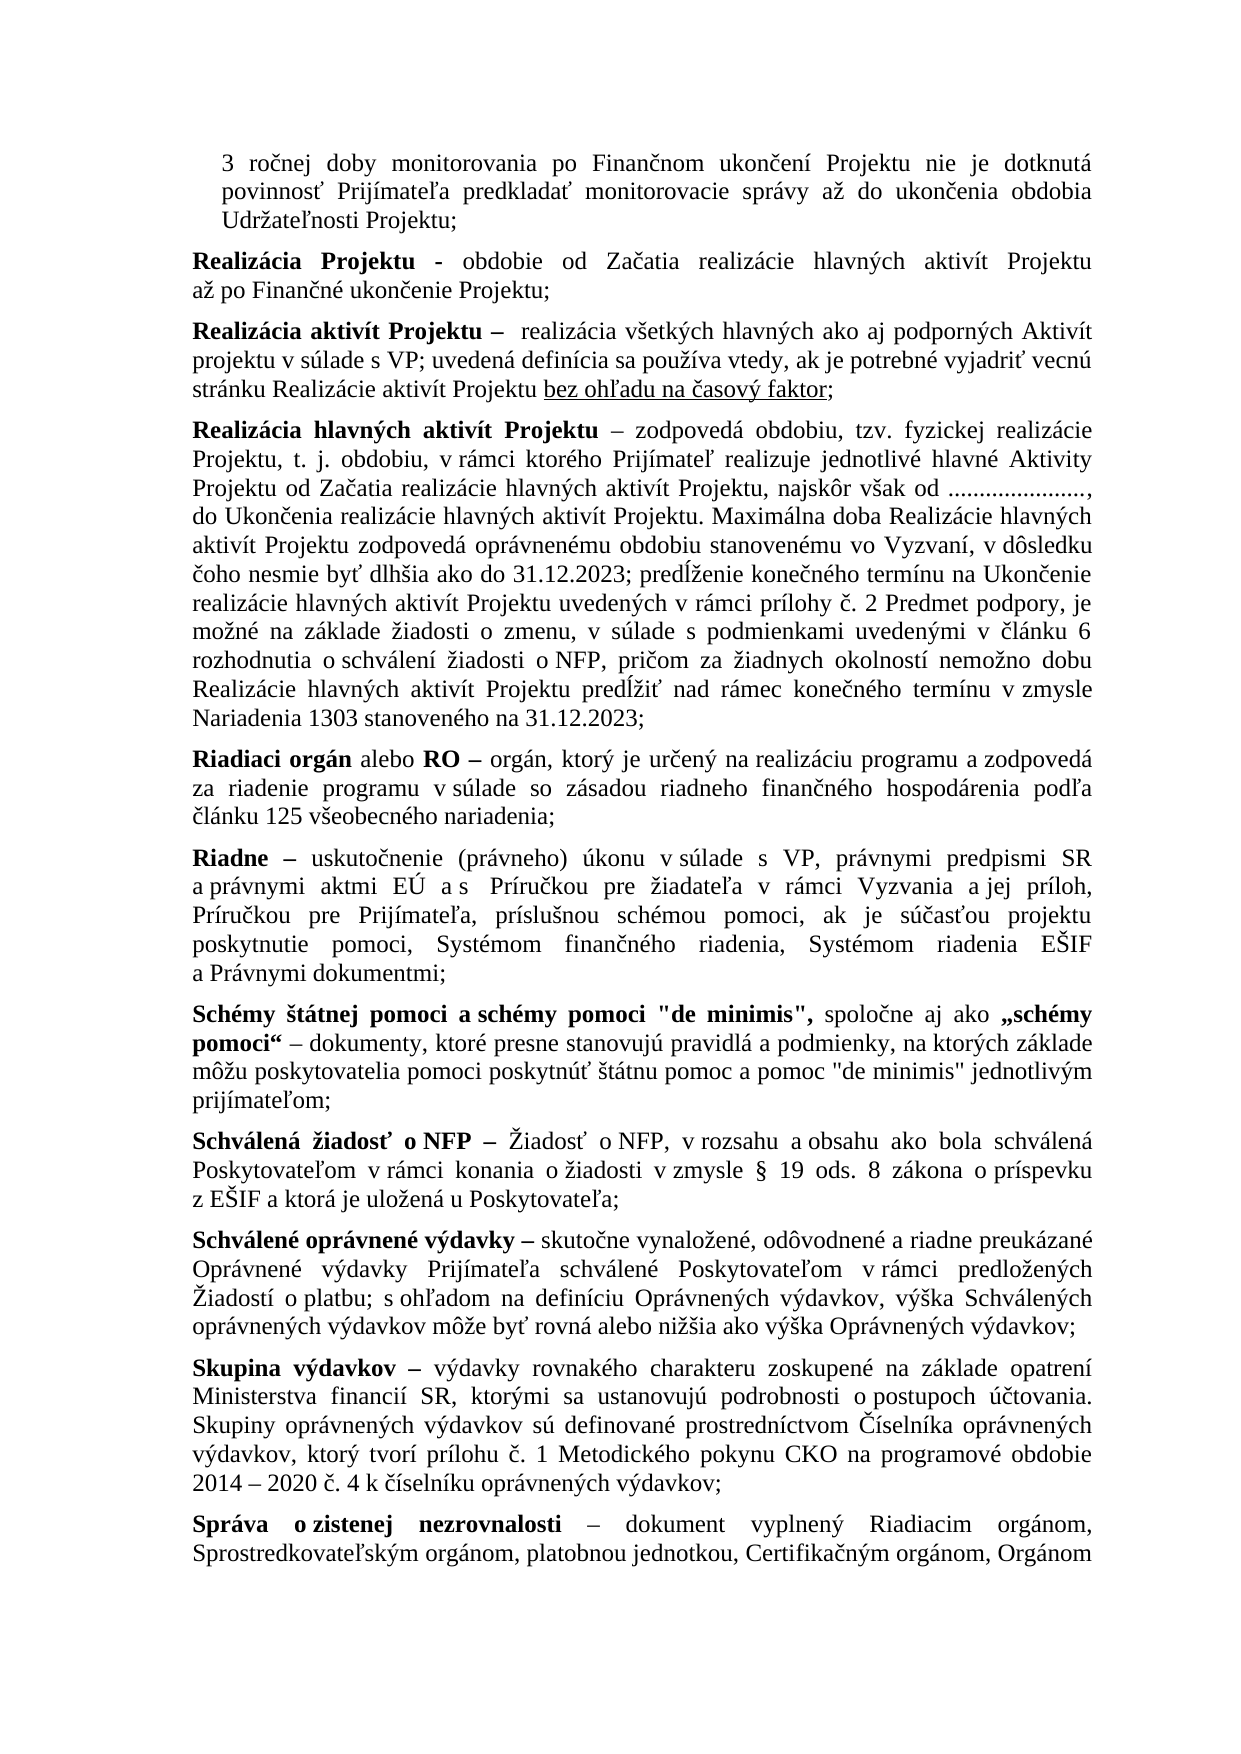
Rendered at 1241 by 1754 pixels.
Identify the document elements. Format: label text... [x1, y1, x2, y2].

text Schválená žiadosť o NFP – Žiadosť o NFP, v rozsahu a obsahu ako bola schválená Poskytovateľom v rámci konania o žiadosti v zmysle § 19 ods. 8 zákona o príspevku z EŠIF a ktorá je uložená u Poskytovateľa; [192, 1126, 1093, 1213]
text Realizácia aktivít Projektu – realizácia všetkých hlavných ako aj podporných Aktivít projektu v súlade s VP; uvedená definícia sa používa vtedy, ak je potrebné vyjadriť vecnú stránku Realizácie aktivít Projektu bez ohľadu na časový faktor; [192, 316, 1093, 403]
text Realizácia hlavných aktivít Projektu – zodpovedá obdobiu, tzv. fyzickej realizácie Projektu, t. j. obdobiu, v rámci ktorého Prijímateľ realizuje jednotlivé hlavné Aktivity Projektu od Začatia realizácie hlavných aktivít Projektu, najskôr však od ......................, do Ukončenia realizácie hlavných aktivít Projektu. Maximálna doba Realizácie hlavných aktivít Projektu zodpovedá oprávnenému obdobiu stanovenému vo Vyzvaní, v dôsledku čoho nesmie byť dlhšia ako do 31.12.2023; predĺženie konečného termínu na Ukončenie realizácie hlavných aktivít Projektu uvedených v rámci prílohy č. 2 Predmet podpory, je možné na základe žiadosti o zmenu, v súlade s podmienkami uvedenými v článku 6 rozhodnutia o schválení žiadosti o NFP, pričom za žiadnych okolností nemožno dobu Realizácie hlavných aktivít Projektu predĺžiť nad rámec konečného termínu v zmysle Nariadenia 1303 stanoveného na 31.12.2023; [192, 415, 1093, 731]
text Riadiaci orgán alebo RO – orgán, ktorý je určený na realizáciu programu a zodpovedá za riadenie programu v súlade so zásadou riadneho finančného hospodárenia podľa článku 125 všeobecného nariadenia; [192, 744, 1093, 830]
list Riadne – uskutočnenie (právneho) úkonu v súlade s VP, právnymi predpismi SR a právnymi aktmi EÚ a s Príručkou pre žiadateľa v rámci Vyzvania a jej príloh, Príručkou pre Prijímateľa, príslušnou schémou pomoci, ak je súčasťou projektu poskytnutie pomoci, Systémom finančného riadenia, Systémom riadenia EŠIF a Právnymi dokumentmi; [192, 843, 1093, 986]
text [192, 1509, 1093, 1566]
text Skupina výdavkov – výdavky rovnakého charakteru zoskupené na základe opatrení Ministerstva financií SR, ktorými sa ustanovujú podrobnosti o postupoch účtovania. Skupiny oprávnených výdavkov sú definované prostredníctvom Číselníka oprávnených výdavkov, ktorý tvorí prílohu č. 1 Metodického pokynu CKO na programové obdobie 2014 – 2020 č. 4 k číselníku oprávnených výdavkov; [192, 1353, 1093, 1496]
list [192, 148, 1093, 234]
text Realizácia Projektu - obdobie od Začatia realizácie hlavných aktivít Projektu až po Finančné ukončenie Projektu; [192, 246, 1093, 304]
text Schémy štátnej pomoci a schémy pomoci "de minimis", spoločne aj ako „schémy pomoci“ – dokumenty, ktoré presne stanovujú pravidlá a podmienky, na ktorých základe môžu poskytovatelia pomoci poskytnúť štátnu pomoc a pomoc "de minimis" jednotlivým prijímateľom; [192, 999, 1093, 1114]
text Schválené oprávnené výdavky – skutočne vynaložené, odôvodnené a riadne preukázané Oprávnené výdavky Prijímateľa schválené Poskytovateľom v rámci predložených Žiadostí o platbu; s ohľadom na definíciu Oprávnených výdavkov, výška Schválených oprávnených výdavkov môže byť rovná alebo nižšia ako výška Oprávnených výdavkov; [192, 1225, 1093, 1340]
